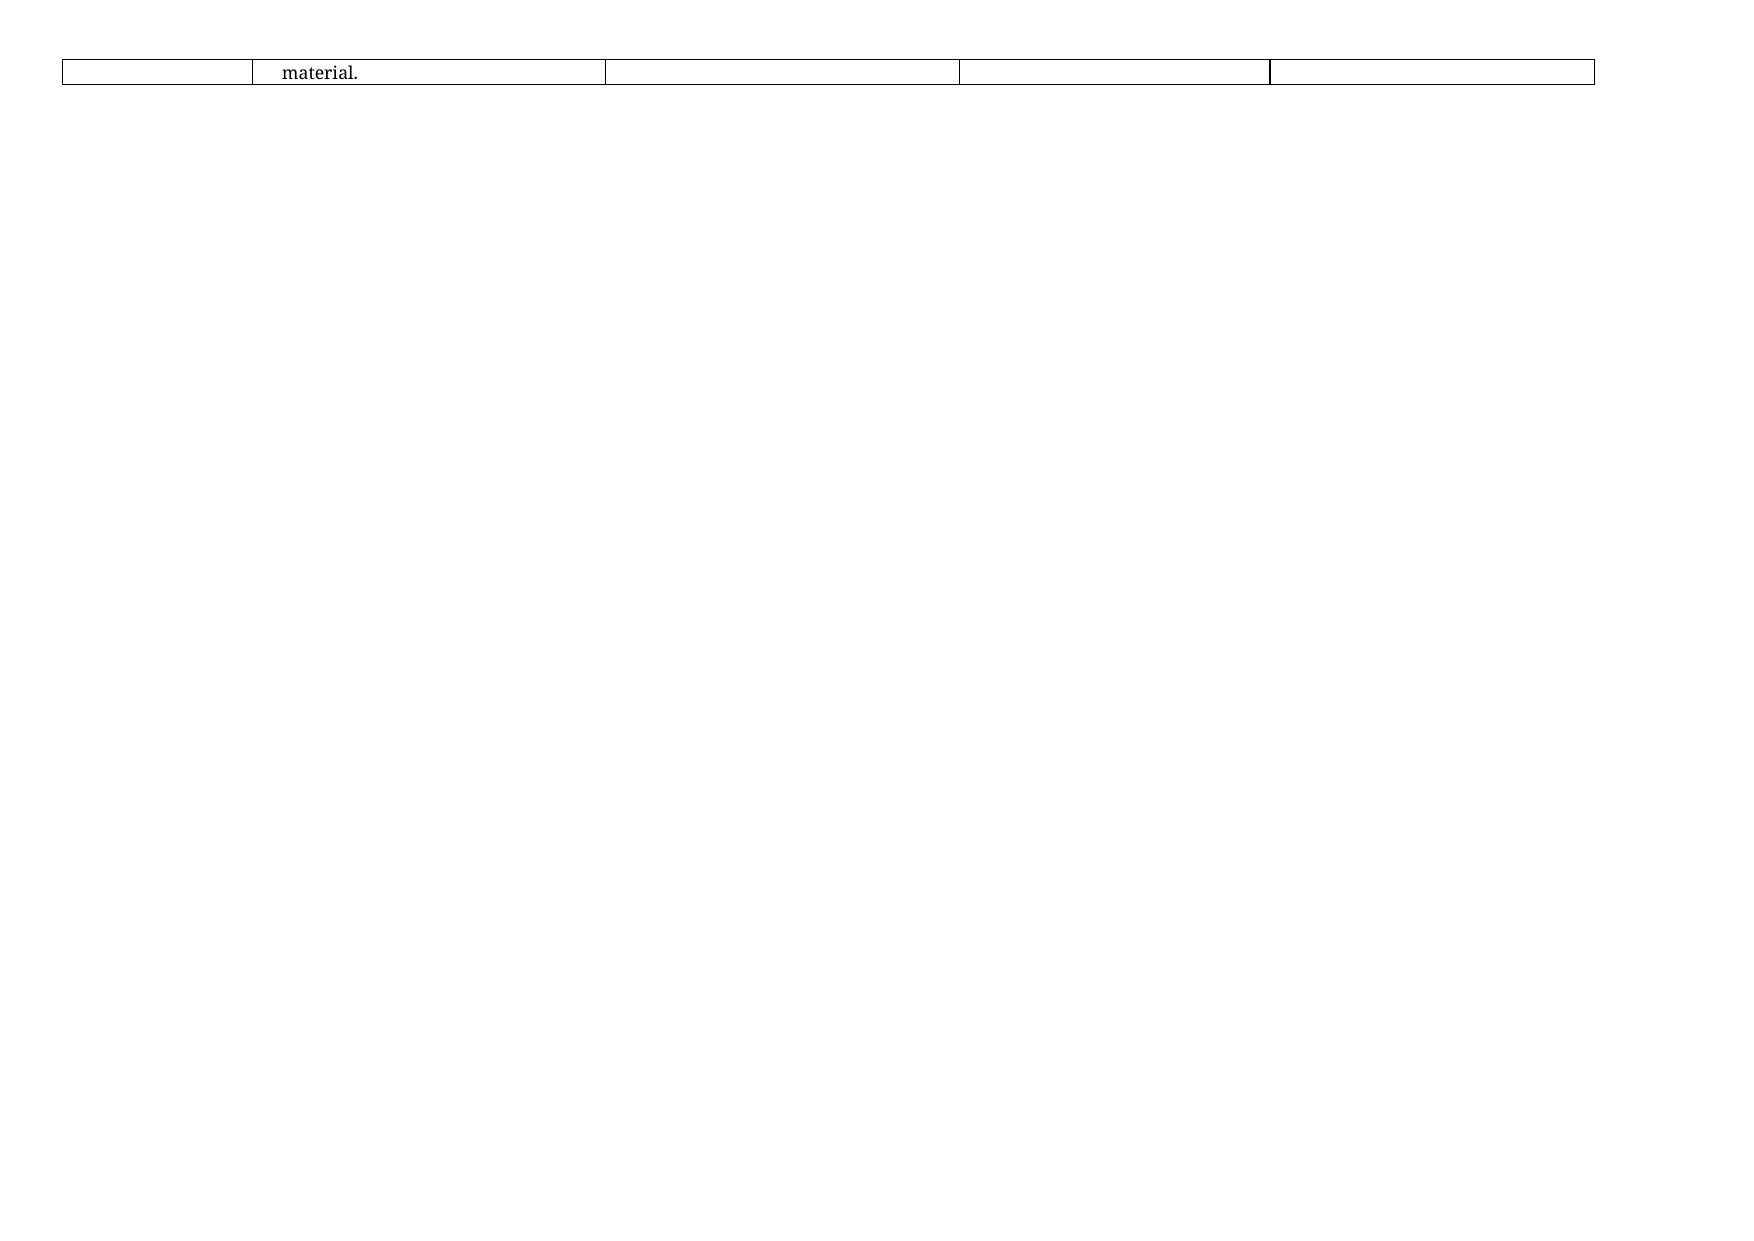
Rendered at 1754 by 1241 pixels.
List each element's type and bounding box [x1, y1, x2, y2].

table_cell [1271, 60, 1594, 84]
table_cell [960, 60, 1269, 84]
table_cell [606, 60, 959, 84]
table_cell [63, 60, 252, 84]
table_cell [253, 60, 605, 84]
